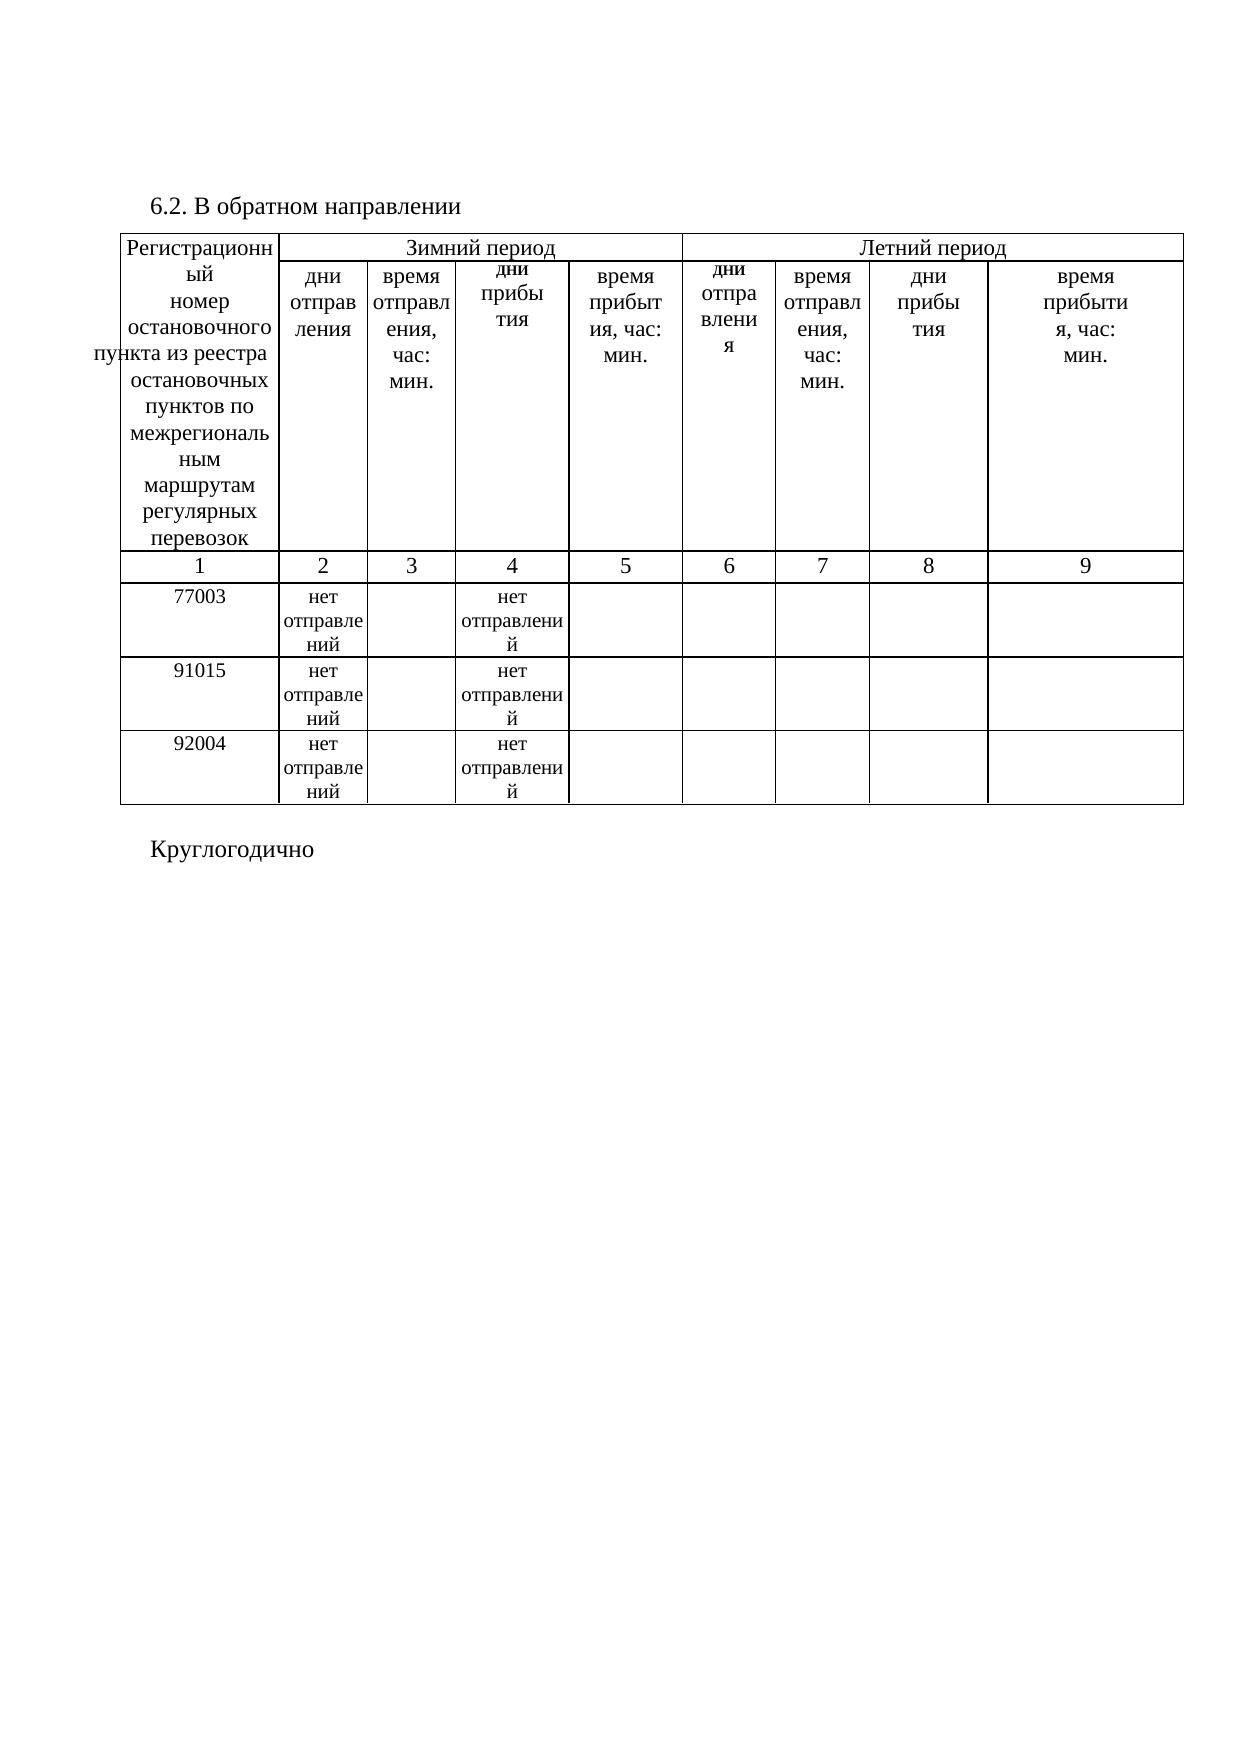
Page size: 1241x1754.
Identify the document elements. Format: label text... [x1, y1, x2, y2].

table_cell 91015 [121, 658, 278, 730]
table_cell [776, 584, 869, 656]
table_cell [989, 731, 1183, 803]
table_cell [368, 658, 455, 730]
table_cell [368, 584, 455, 656]
table_cell 7 [776, 552, 869, 582]
table_cell [870, 584, 987, 656]
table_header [121, 234, 278, 550]
table_cell 2 [280, 552, 367, 582]
table_cell [989, 584, 1183, 656]
table_cell время прибыт ия, час: мин. [570, 262, 682, 550]
table_cell нет отправлений [456, 658, 568, 730]
table_cell [570, 584, 682, 656]
table_cell нет отправлений [280, 584, 367, 656]
table_cell [870, 731, 987, 803]
table_cell дни отправ ления [280, 262, 367, 550]
table_cell [368, 731, 455, 803]
table_cell [570, 731, 682, 803]
table_cell [776, 731, 869, 803]
table_cell 8 [870, 552, 987, 582]
table_cell [570, 658, 682, 730]
table_cell нет отправлений [456, 731, 568, 803]
table_cell 3 [368, 552, 455, 582]
table_cell 5 [570, 552, 682, 582]
table_cell время отправл ения, час: мин. [776, 262, 869, 550]
table_cell [683, 584, 775, 656]
table_cell время отправл ения, час: мин. [368, 262, 455, 550]
table_cell ДНИ прибы тия [456, 262, 568, 550]
table_cell [989, 658, 1183, 730]
text 6.2. В обратном направлении [150, 191, 1090, 220]
table_cell [683, 658, 775, 730]
table_cell [870, 658, 987, 730]
table_cell 1 [121, 552, 278, 582]
table_cell 77003 [121, 584, 278, 656]
table_cell ДНИ отпра влени я [683, 262, 775, 550]
text Круглогодично [150, 834, 1090, 862]
table_cell 6 [683, 552, 775, 582]
table_cell [683, 731, 775, 803]
table_header Летний период [683, 234, 1183, 260]
table_cell [776, 658, 869, 730]
table_cell 9 [989, 552, 1183, 582]
table_header Зимний период [280, 234, 682, 260]
table_cell нет отправлений [280, 731, 367, 803]
table_cell нет отправлений [456, 584, 568, 656]
table_cell 92004 [121, 731, 278, 803]
table_cell дни прибы тия [870, 262, 987, 550]
table_cell время прибыти я, час: мин. [989, 262, 1183, 550]
table_cell 4 [456, 552, 568, 582]
table_cell нет отправлений [280, 658, 367, 730]
